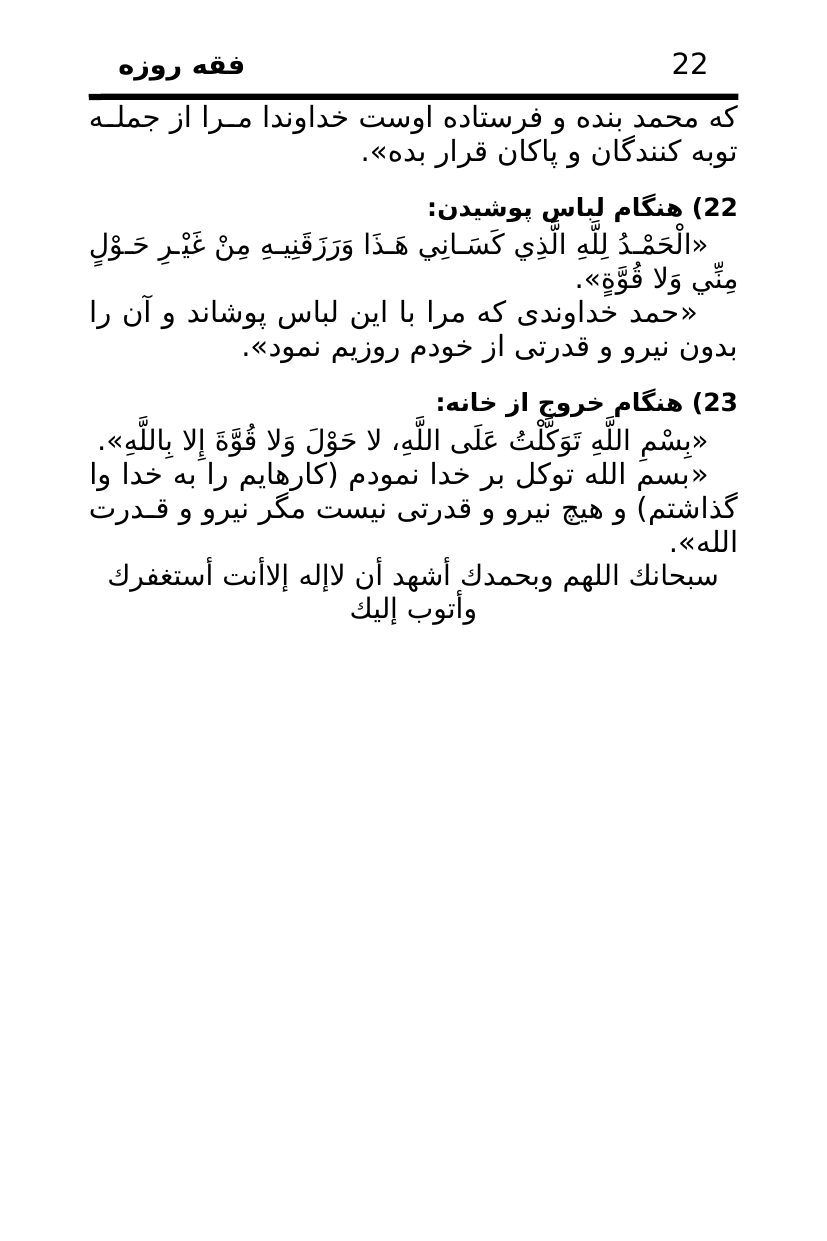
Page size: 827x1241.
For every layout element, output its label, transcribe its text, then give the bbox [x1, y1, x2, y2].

text 22) هنگام لباس پوشیدن: [89, 193, 738, 222]
text 23) هنگام خروج از خانه: [89, 388, 738, 417]
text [89, 100, 738, 168]
text سبحانك اللهم وبحمدك أشهد أن لاإله إلاأنت أستغفرك وأتوب إلیك [89, 559, 738, 624]
text «بِسْمِ اللَّهِ تَوَكَّلْتُ عَلَى اللَّهِ، لا حَوْلَ وَلا قُوَّةَ إِلا بِاللَّهِ». [89, 423, 738, 457]
text «بسم الله توکل بر خدا نمودم (کارهایم را به خدا وا گذاشتم) و هیچ نیرو و قدرتی نیست مگر نیرو و قدرت الله». [89, 457, 738, 559]
text «حمد خداوندی که مرا با این لباس پوشاند و آن را بدون نیرو و قدرتی از خودم روزیم نمود». [89, 295, 738, 363]
text «الْحَمْدُ لِلَّهِ الَّذِي كَسَانِي هَذَا وَرَزَقَنِيهِ مِنْ غَيْرِ حَوْلٍ مِنِّي وَلا قُوَّةٍ». [89, 228, 738, 295]
